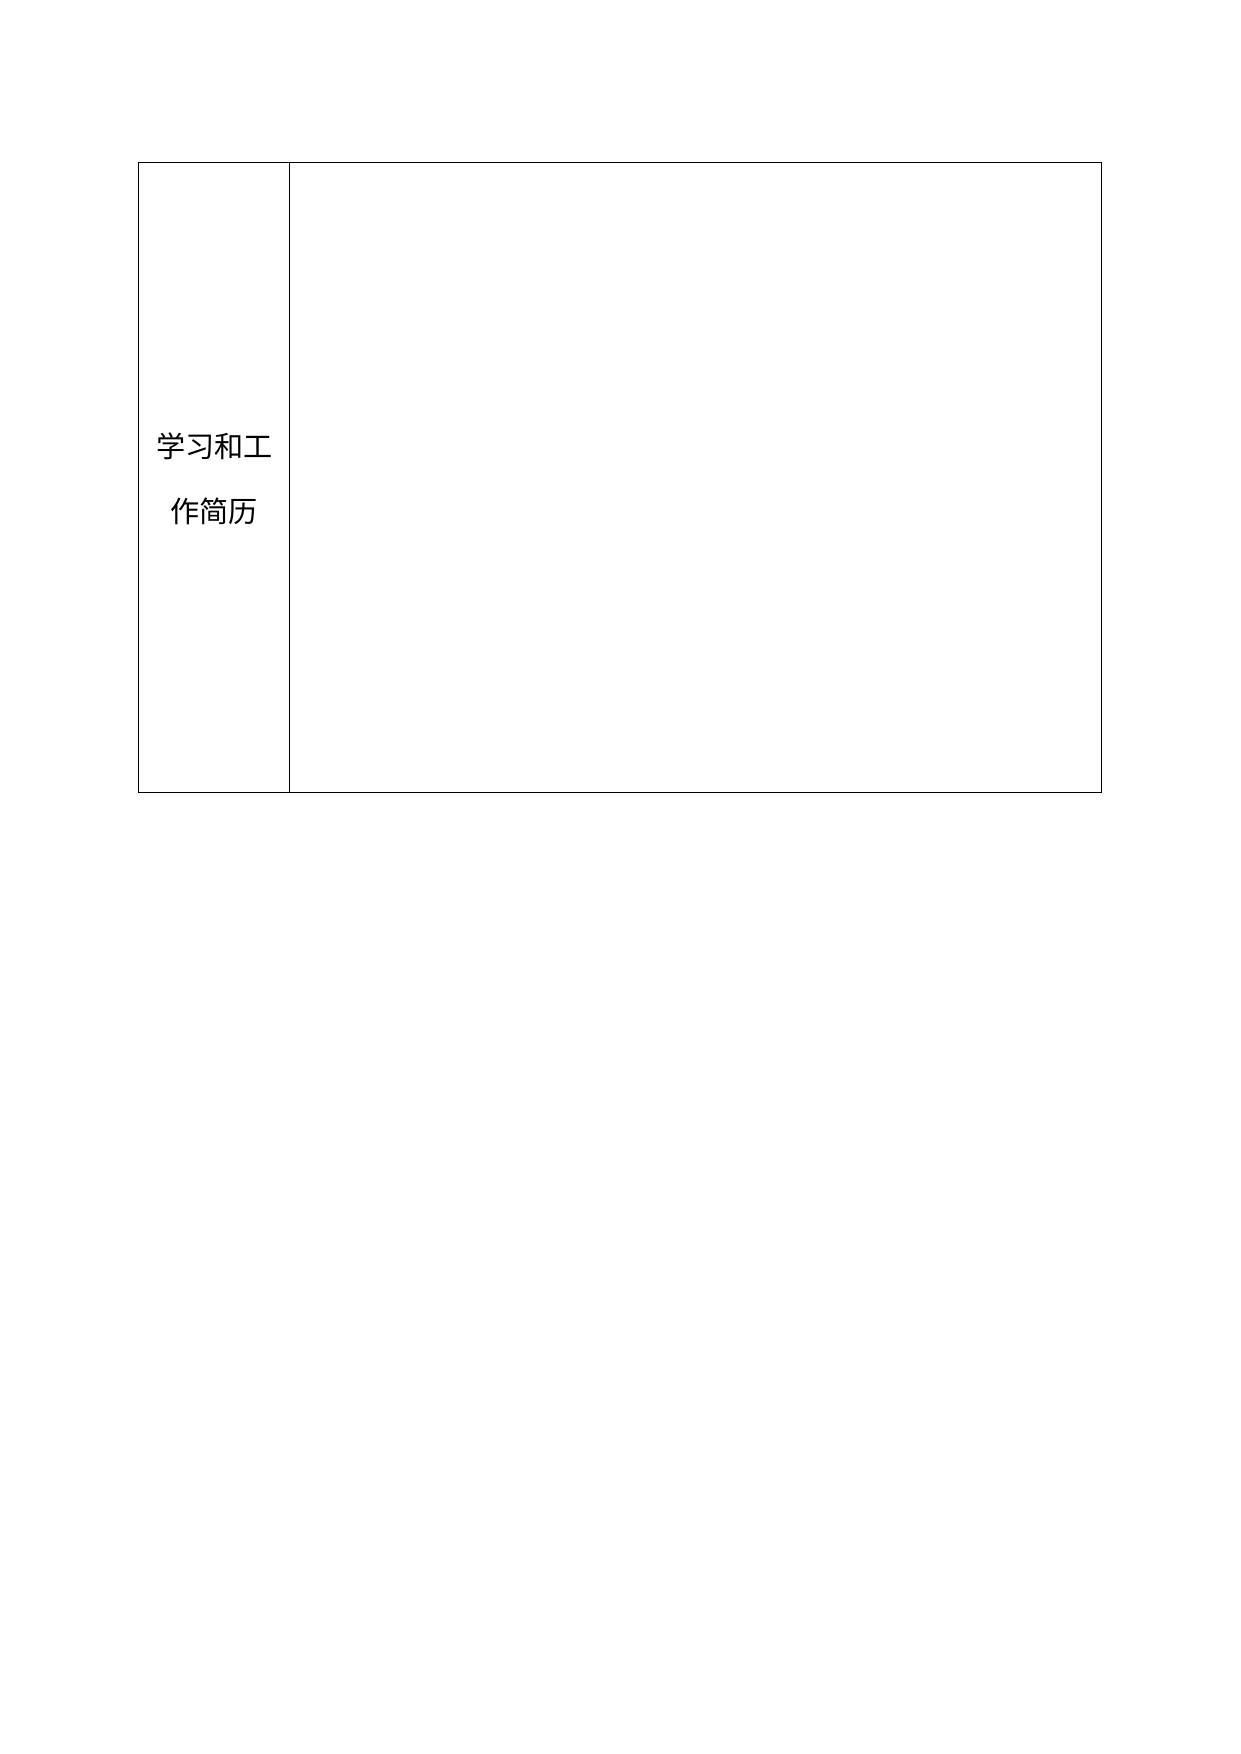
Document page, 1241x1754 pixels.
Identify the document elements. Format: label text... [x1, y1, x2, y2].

table_cell 学习和工作简历 [139, 163, 289, 792]
table_cell [290, 163, 1101, 792]
